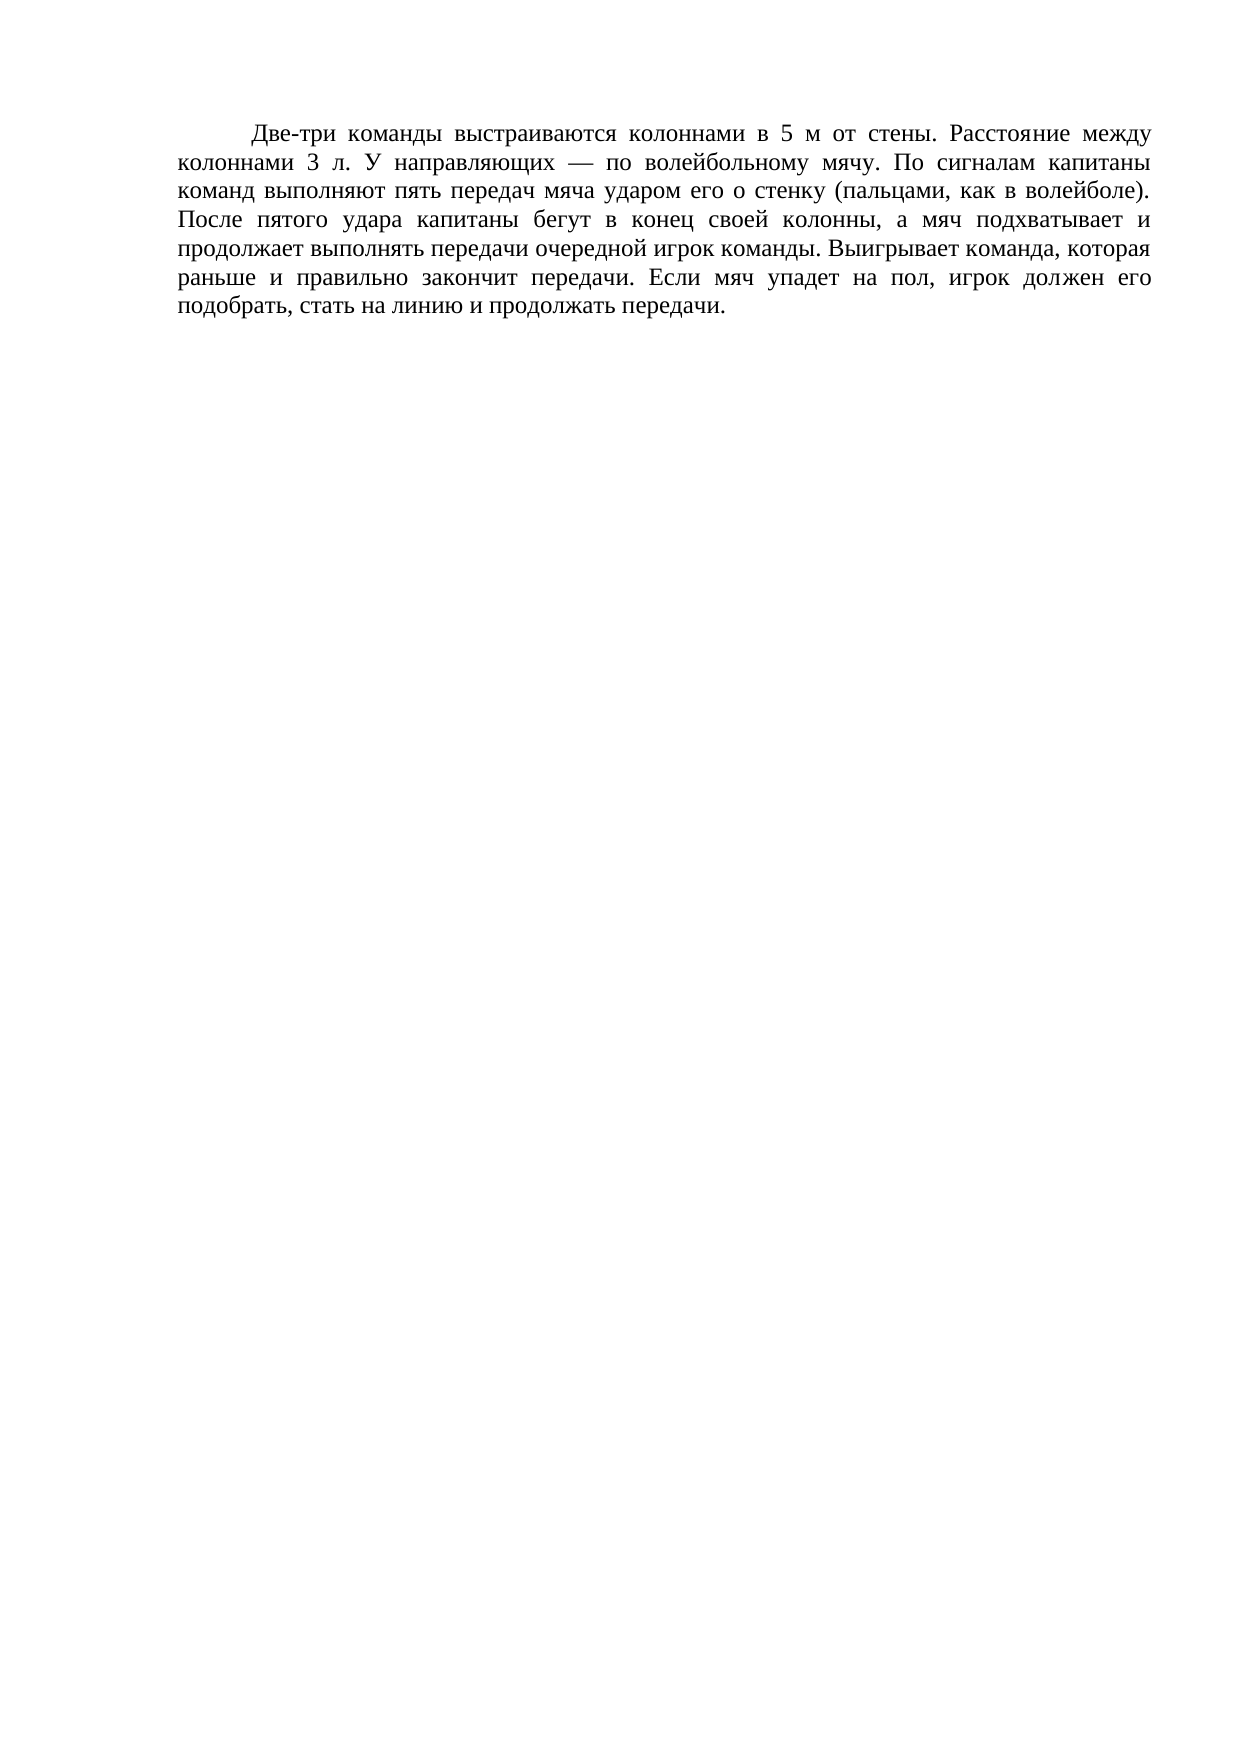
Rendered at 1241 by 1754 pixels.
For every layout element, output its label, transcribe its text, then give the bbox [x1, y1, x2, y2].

text Две-три команды выстраиваются колоннами в от стены. Расстояние между колоннами . У направляющих — по волейбольному мячу. По сигналам капитаны команд выполняют пять передач мяча ударом его о стенку (пальцами, как в волейболе). После пятого удара капитаны бегут в конец своей колонны, а мяч подхватывает и продолжает выполнять передачи очередной игрок команды. Выигрывает команда, которая раньше и правильно закончит передачи. Если мяч упадет на пол, игрок должен его подобрать, стать на линию и продолжать передачи. [177, 118, 1152, 319]
